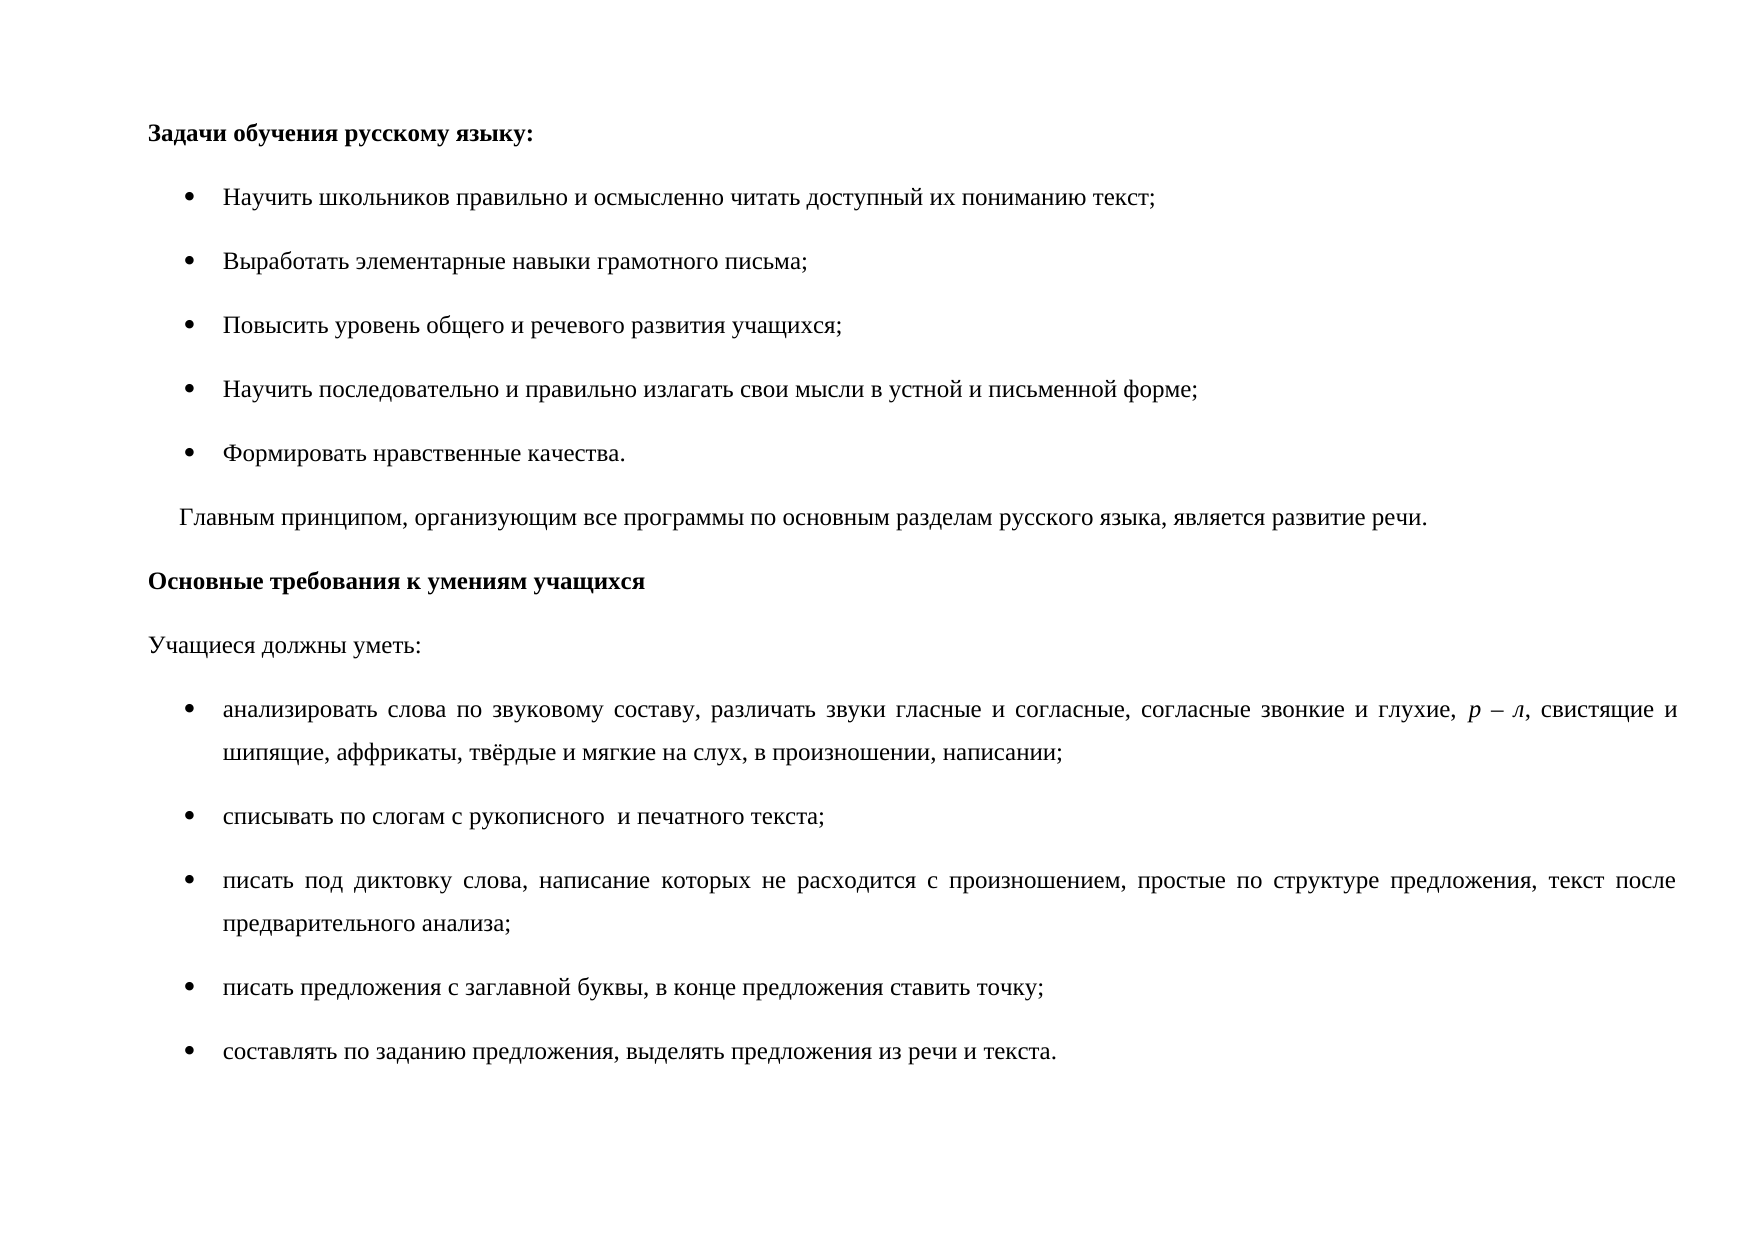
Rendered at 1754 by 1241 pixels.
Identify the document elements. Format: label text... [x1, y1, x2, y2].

list Выработать элементарные навыки грамотного письма; [185, 246, 1678, 275]
list Научить школьников правильно и осмысленно читать доступный их пониманию текст; [185, 182, 1678, 211]
list списывать по слогам с рукописного и печатного текста; [185, 801, 1678, 829]
list анализировать слова по звуковому составу, различать звуки гласные и согласные, согласные звонкие и глухие, р – л, свистящие и шипящие, аффрикаты, твёрдые и мягкие на слух, в произношении, написании; [185, 694, 1678, 766]
text Задачи обучения русскому языку: [148, 118, 1678, 147]
list писать под диктовку слова, написание которых не расходится с произношением, простые по структуре предложения, текст после предварительного анализа; [185, 865, 1678, 937]
list составлять по заданию предложения, выделять предложения из речи и текста. [185, 1036, 1678, 1064]
text Главным принципом, организующим все программы по основным разделам русского языка, является развитие речи. [148, 502, 1678, 531]
list Формировать нравственные качества. [185, 438, 1678, 467]
text Учащиеся должны уметь: [148, 630, 1678, 658]
text Основные требования к умениям учащихся [148, 566, 1678, 594]
list Повысить уровень общего и речевого развития учащихся; [185, 310, 1678, 339]
list писать предложения с заглавной буквы, в конце предложения ставить точку; [185, 972, 1678, 1001]
list Научить последовательно и правильно излагать свои мысли в устной и письменной форме; [185, 374, 1678, 403]
